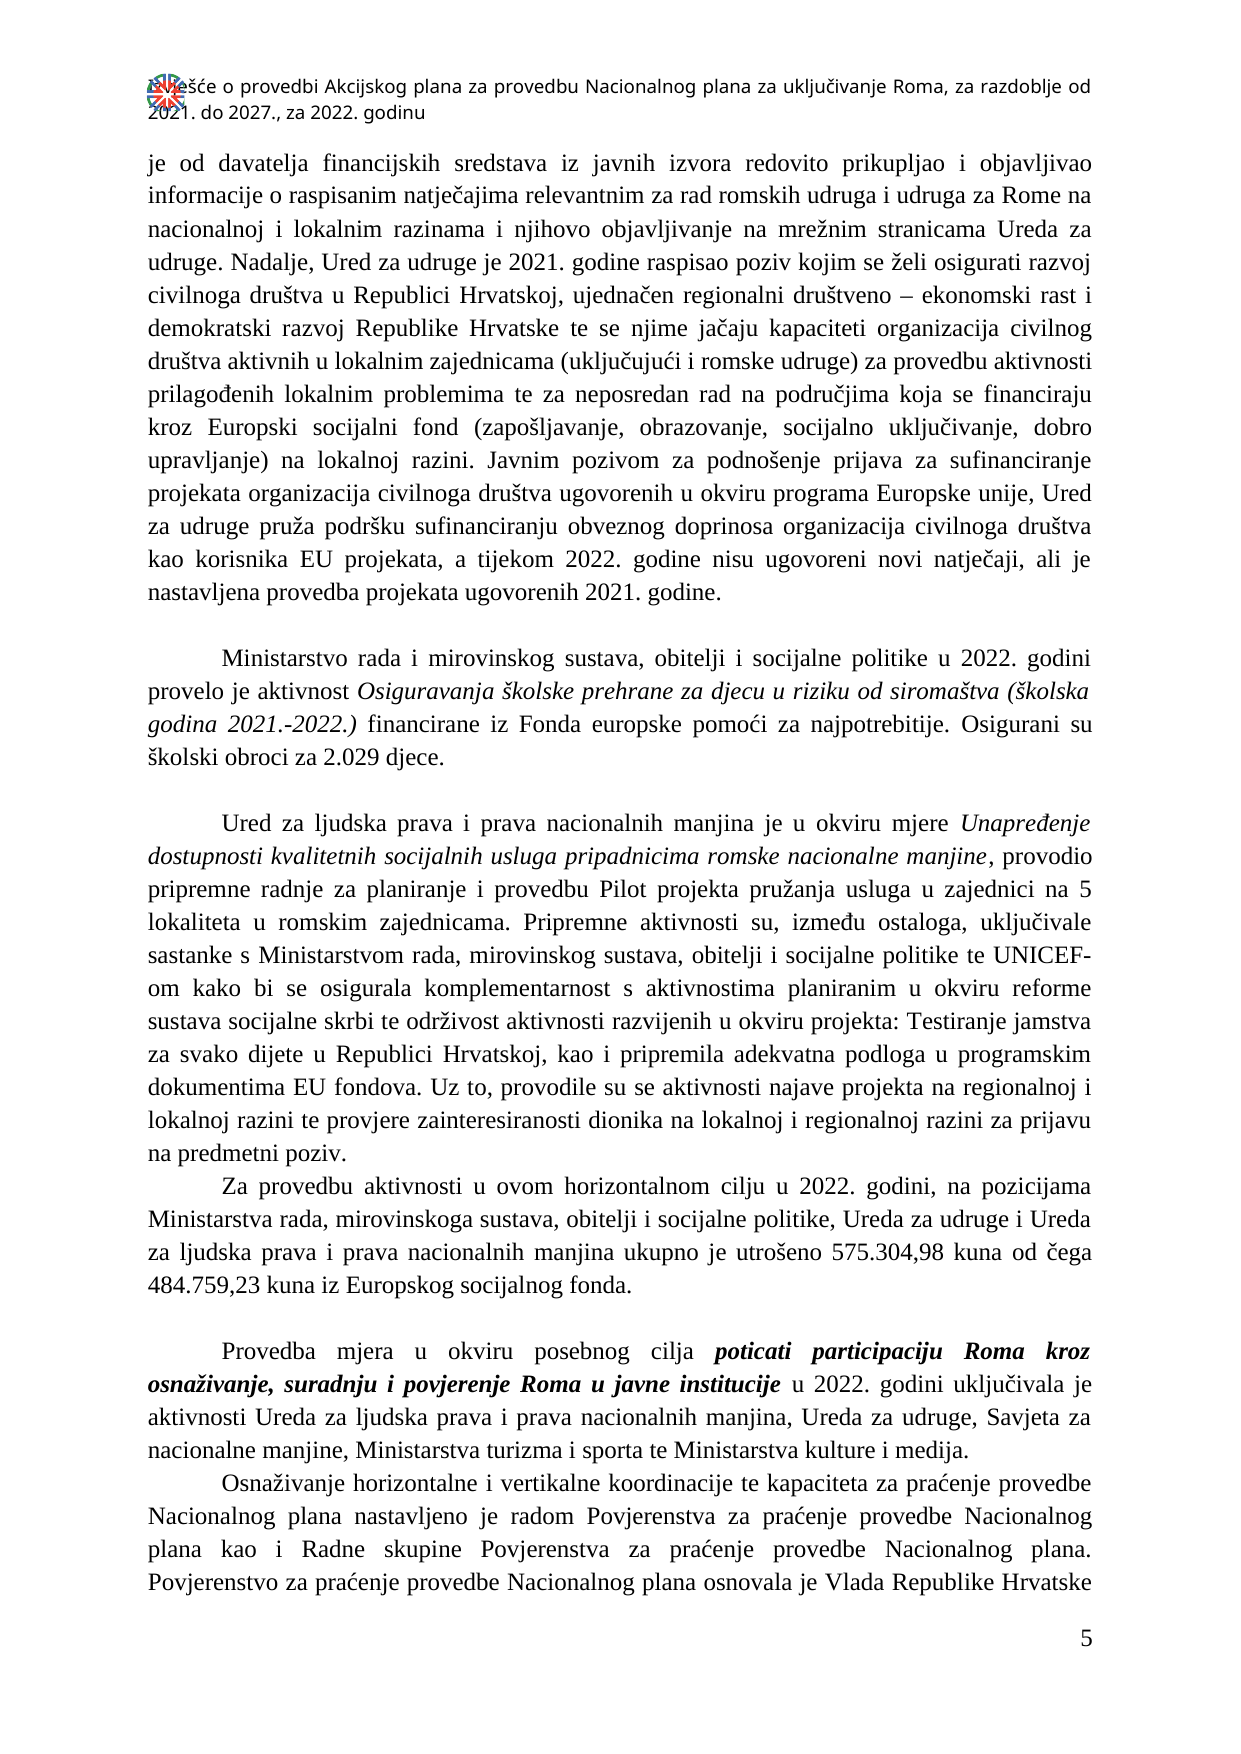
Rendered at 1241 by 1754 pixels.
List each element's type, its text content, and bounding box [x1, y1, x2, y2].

text Ured za ljudska prava i prava nacionalnih manjina je u okviru mjere Unapređenje dostupnosti kvalitetnih socijalnih usluga pripadnicima romske nacionalne manjine, provodio pripremne radnje za planiranje i provedbu Pilot projekta pružanja usluga u zajednici na 5 lokaliteta u romskim zajednicama. Pripremne aktivnosti su, između ostaloga, uključivale sastanke s Ministarstvom rada, mirovinskog sustava, obitelji i socijalne politike te UNICEF-om kako bi se osigurala komplementarnost s aktivnostima planiranim u okviru reforme sustava socijalne skrbi te održivost aktivnosti razvijenih u okviru projekta: Testiranje jamstva za svako dijete u Republici Hrvatskoj, kao i pripremila adekvatna podloga u programskim dokumentima EU fondova. Uz to, provodile su se aktivnosti najave projekta na regionalnoj i lokalnoj razini te provjere zainteresiranosti dionika na lokalnoj i regionalnoj razini za prijavu na predmetni poziv. [148, 808, 1093, 1167]
text Provedba mjera u okviru posebnog cilja poticati participaciju Roma kroz osnaživanje, suradnju i povjerenje Roma u javne institucije u 2022. godini uključivala je aktivnosti Ureda za ljudska prava i prava nacionalnih manjina, Ureda za udruge, Savjeta za nacionalne manjine, Ministarstva turizma i sporta te Ministarstva kulture i medija. [148, 1336, 1093, 1464]
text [148, 148, 1093, 606]
text Za provedbu aktivnosti u ovom horizontalnom cilju u 2022. godini, na pozicijama Ministarstva rada, mirovinskoga sustava, obitelji i socijalne politike, Ureda za udruge i Ureda za ljudska prava i prava nacionalnih manjina ukupno je utrošeno 575.304,98 kuna od čega 484.759,23 kuna iz Europskog socijalnog fonda. [148, 1171, 1093, 1299]
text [148, 1468, 1093, 1596]
picture [146, 73, 189, 115]
text Ministarstvo rada i mirovinskog sustava, obitelji i socijalne politike u 2022. godini provelo je aktivnost Osiguravanja školske prehrane za djecu u riziku od siromaštva (školska godina 2021.-2022.) financirane iz Fonda europske pomoći za najpotrebitije. Osigurani su školski obroci za 2.029 djece. [148, 643, 1093, 771]
